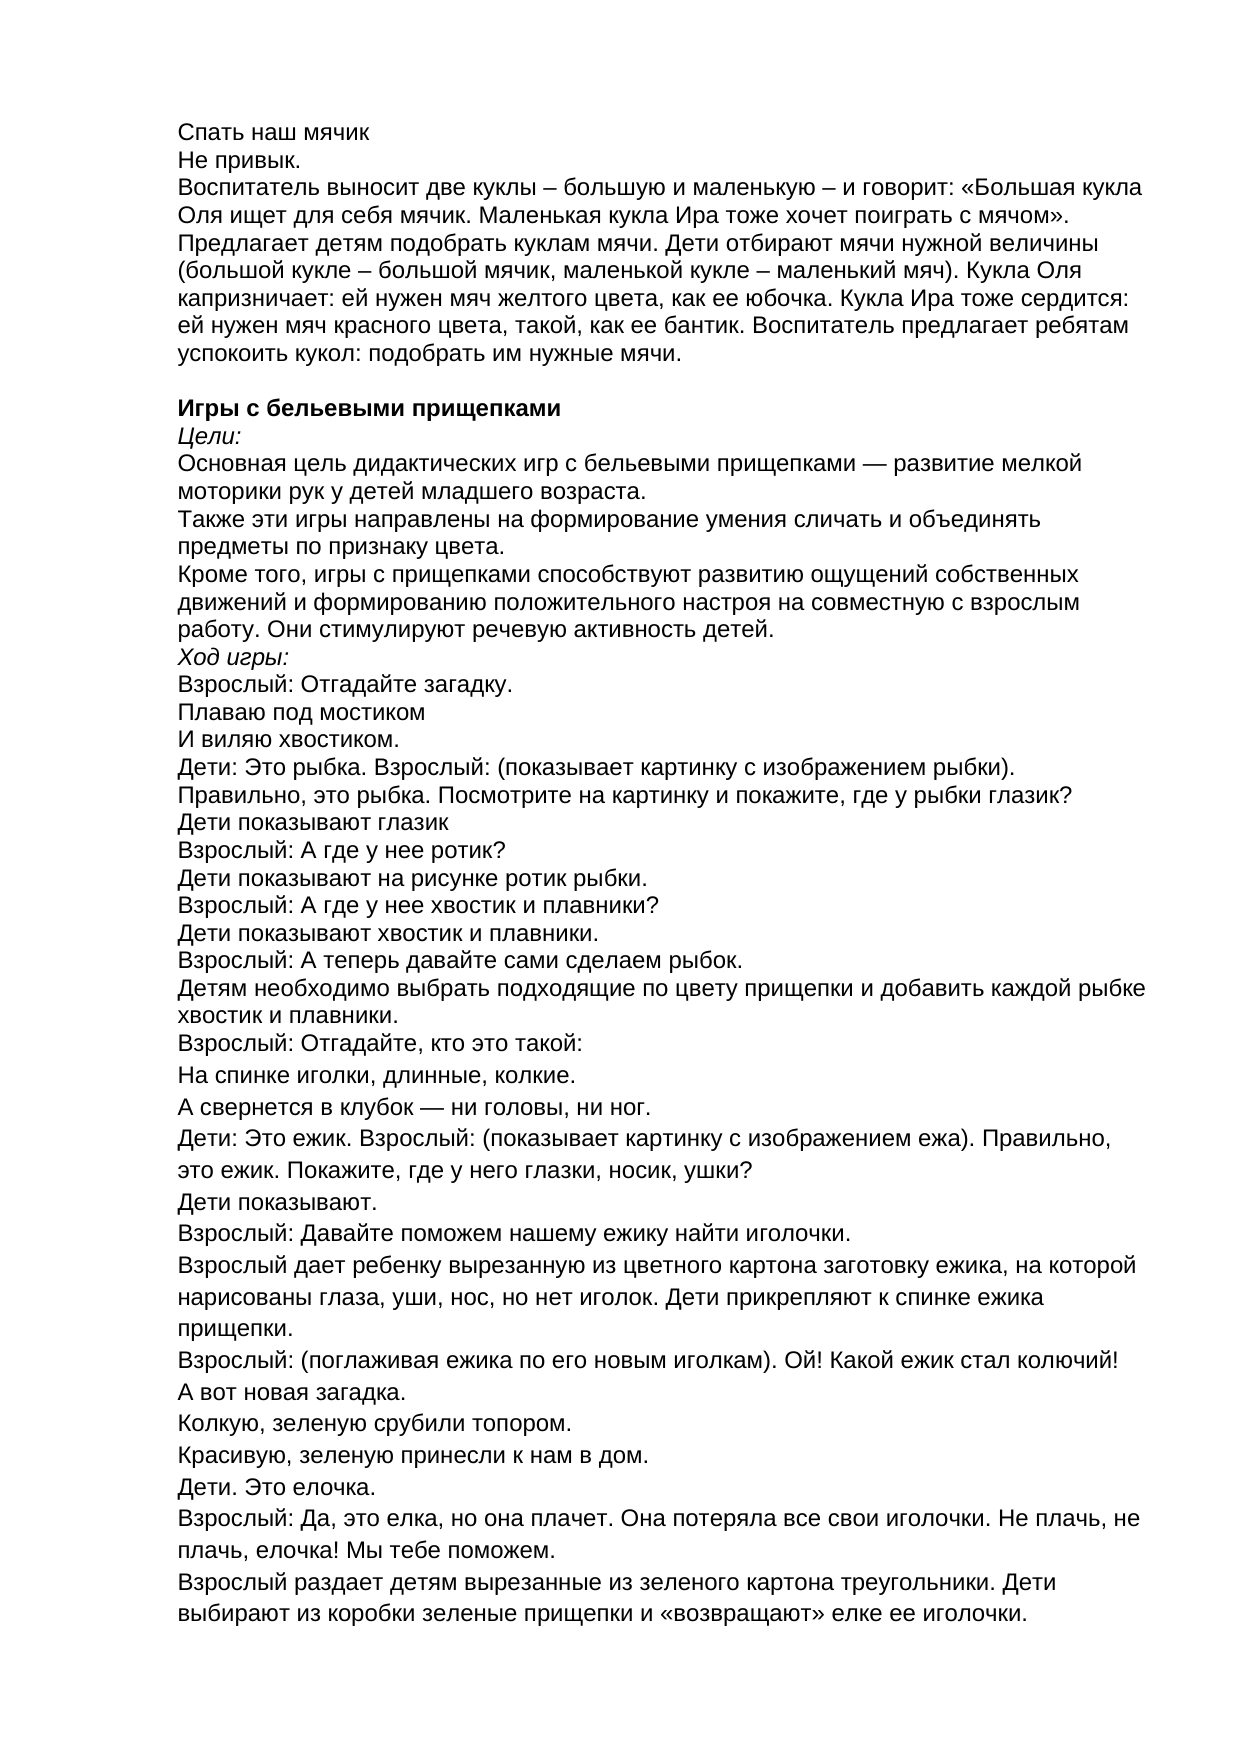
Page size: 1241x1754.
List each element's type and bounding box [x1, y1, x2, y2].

text [177, 1029, 1152, 1627]
text [177, 118, 1152, 1029]
